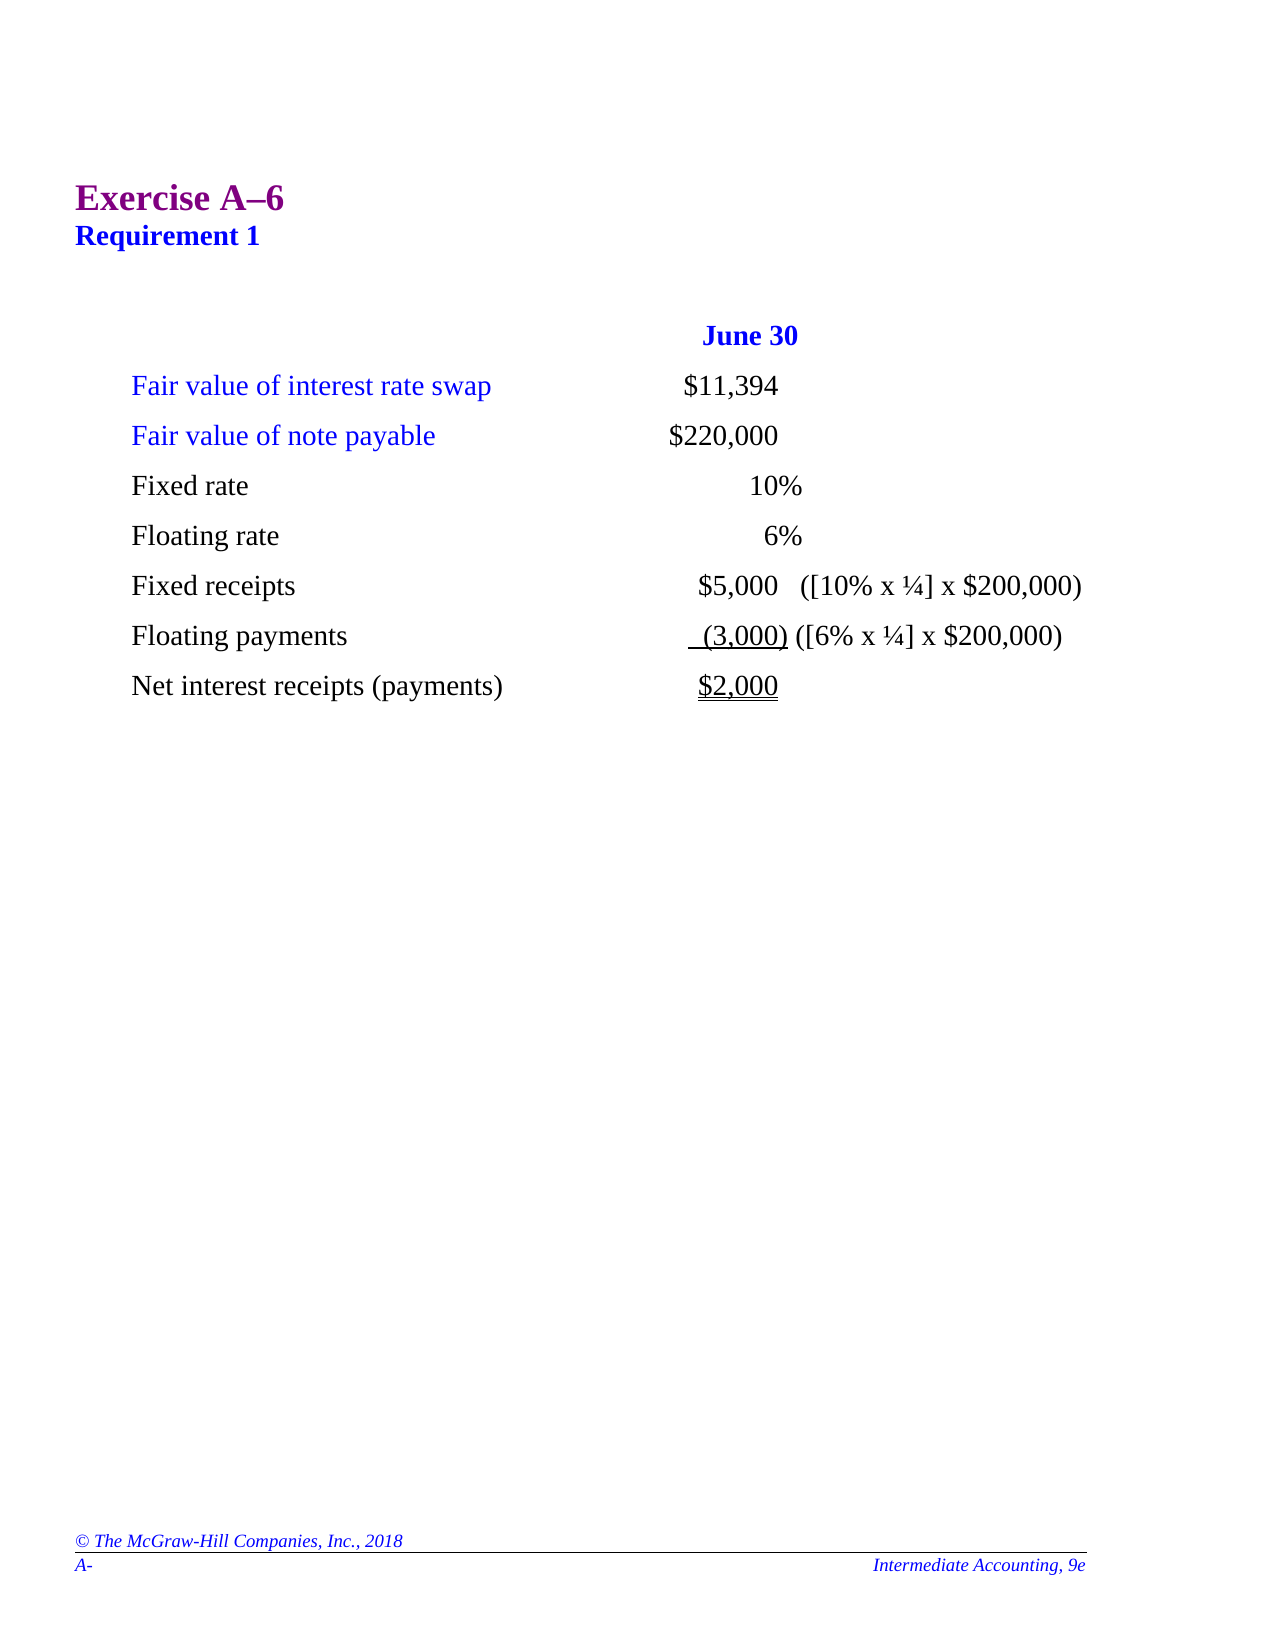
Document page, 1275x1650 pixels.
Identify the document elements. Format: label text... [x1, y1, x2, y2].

text Requirement 1 [75, 218, 1087, 252]
text Floating rate 6% [75, 502, 1087, 552]
text Floating payments (3,000) ([6% x ¼] x $200,000) [75, 602, 1087, 652]
text Exercise A–6 [75, 175, 1087, 218]
text Net interest receipts (payments) $2,000 [75, 652, 1087, 702]
text Fair value of interest rate swap $11,394 [75, 352, 1087, 402]
text June 30 [375, 302, 1087, 352]
text Fixed receipts $5,000 ([10% x ¼] x $200,000) [75, 552, 1087, 602]
text Fixed rate 10% [75, 452, 1087, 502]
text Fair value of note payable $220,000 [75, 402, 1087, 452]
